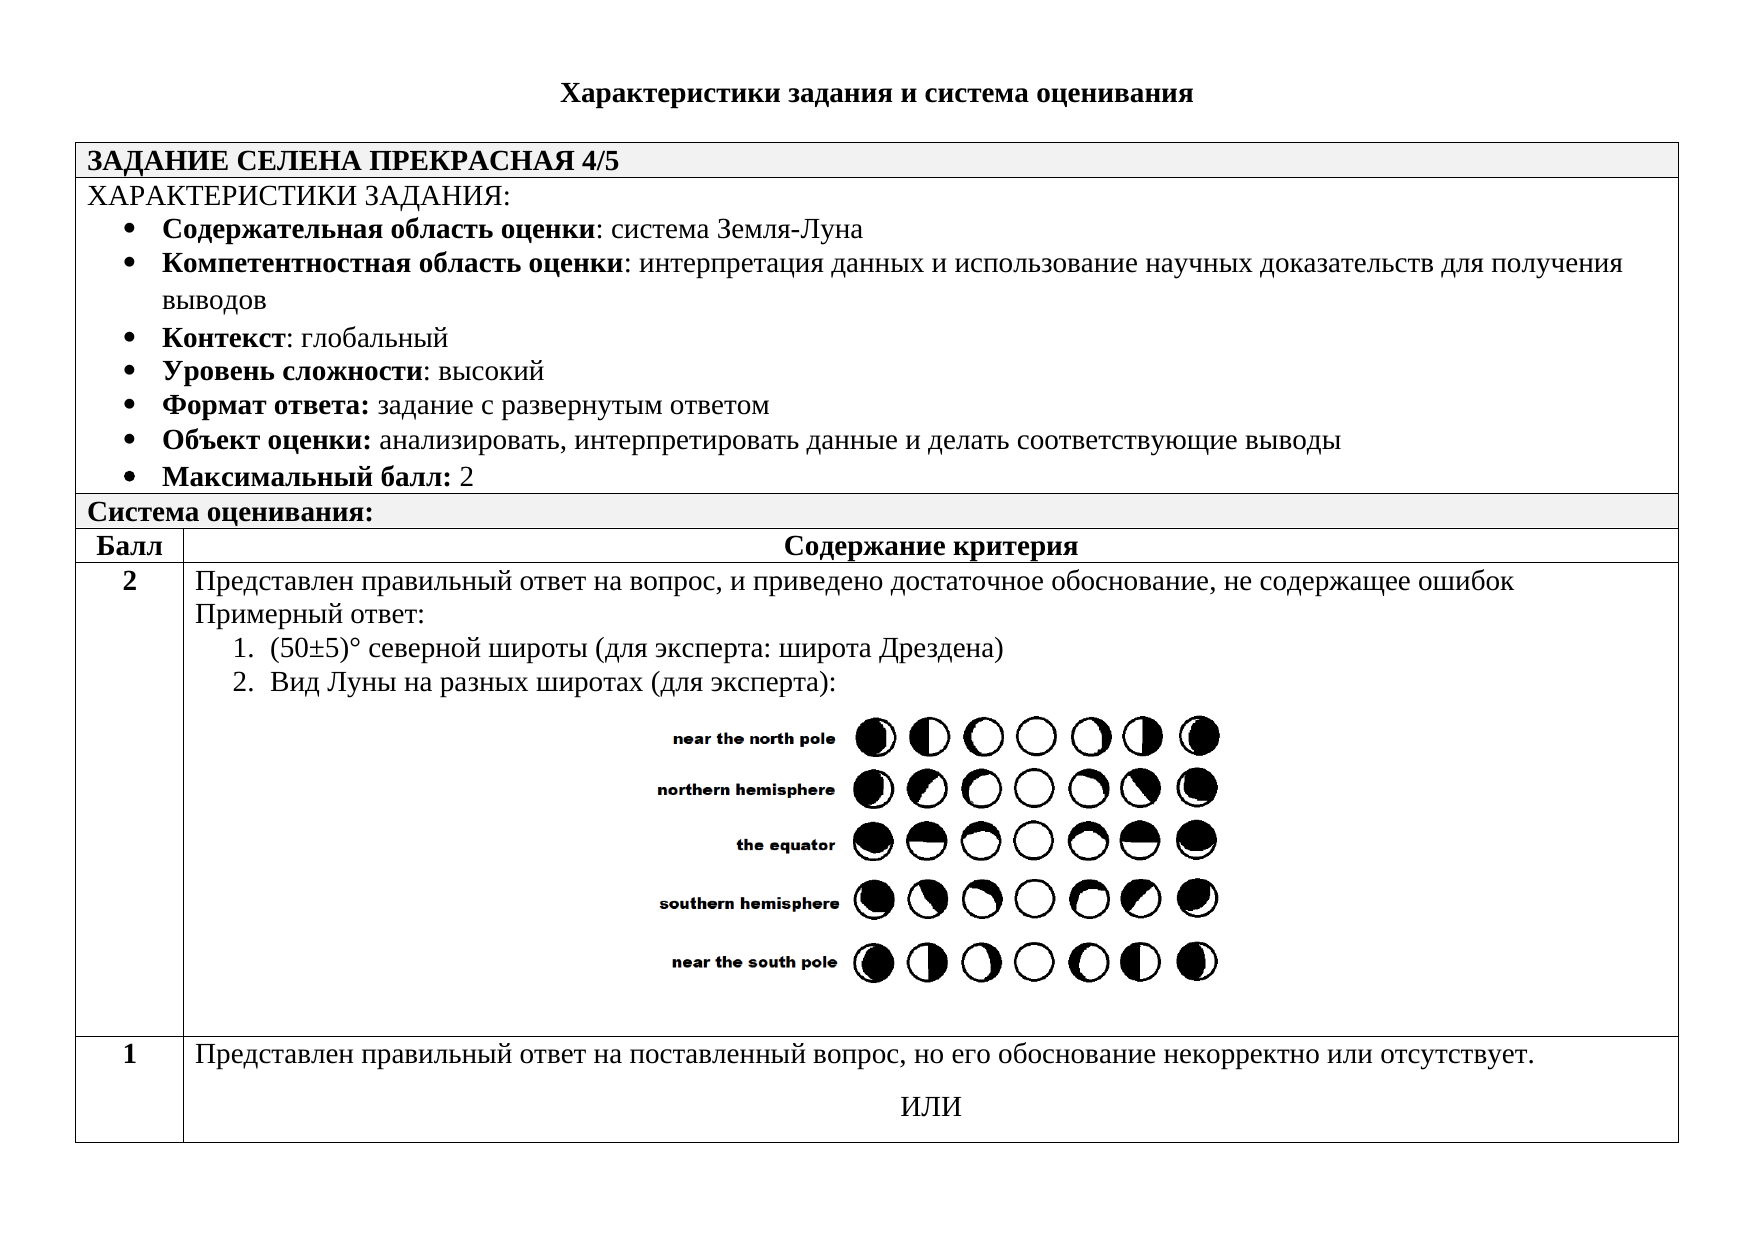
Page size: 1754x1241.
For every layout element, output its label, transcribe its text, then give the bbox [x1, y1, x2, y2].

table_header Задание СЕЛЕНА ПРЕКРАСНАЯ 4/5 [76, 143, 1678, 177]
table_cell Балл [76, 529, 183, 562]
table_cell Представлен правильный ответ на вопрос, и приведено достаточное обоснование, не содержащее ошибок Примерный ответ: (50±5)° северной широты (для эксперта: широта Дрездена) Вид Луны на разных широтах (для эксперта): [184, 563, 1678, 1036]
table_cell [184, 1037, 1678, 1142]
table_cell 1 [76, 1037, 183, 1142]
table_cell Система оценивания: [76, 494, 1678, 527]
table_cell ХАРАКТЕРИСТИКИ ЗАДАНИЯ: Содержательная область оценки: система Земля-Луна Компетентностная область оценки: интерпретация данных и использование научных доказательств для получения выводов Контекст: глобальный Уровень сложности: высокий Формат ответа: задание с развернутым ответом Объект оценки: анализировать, интерпретировать данные и делать соответствующие выводы Максимальный балл: 2 [76, 178, 1678, 493]
table_cell Содержание критерия [184, 529, 1678, 562]
picture [636, 697, 1237, 1002]
table_cell 2 [76, 563, 183, 1036]
text Характеристики задания и система оценивания [75, 75, 1679, 108]
